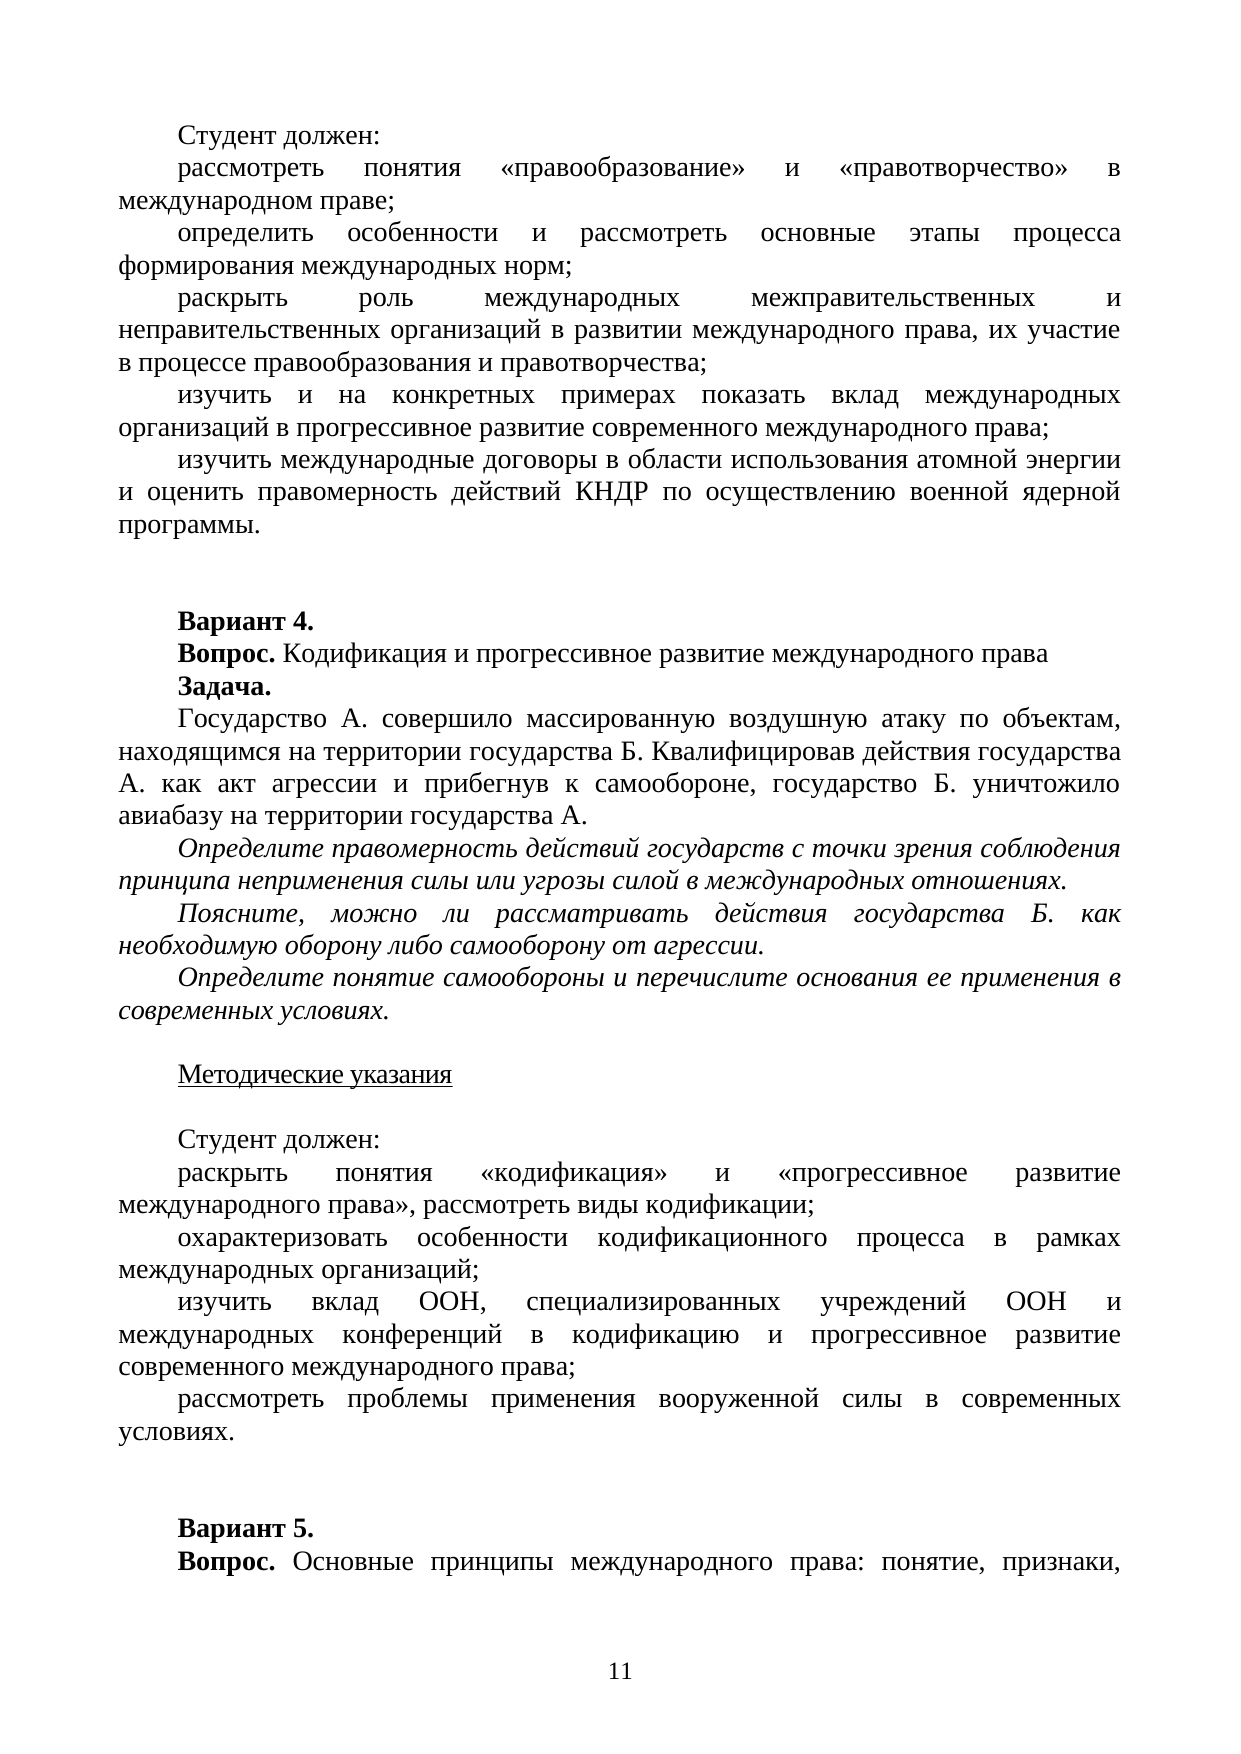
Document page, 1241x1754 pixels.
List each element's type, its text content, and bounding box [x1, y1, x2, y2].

text Студент должен: [118, 118, 1122, 151]
text Вариант 4. [118, 604, 1122, 636]
text изучить вклад ООН, специализированных учреждений ООН и международных конференций в кодификацию и прогрессивное развитие современного международного права; [118, 1284, 1122, 1382]
text Вариант 5. [118, 1511, 1122, 1543]
text Государство А. совершило массированную воздушную атаку по объектам, находящимся на территории государства Б. Квалифицировав действия государства А. как акт агрессии и прибегнув к самообороне, государство Б. уничтожило авиабазу на территории государства А. [118, 701, 1122, 831]
text Определите понятие самообороны и перечислите основания ее применения в современных условиях. [118, 960, 1122, 1025]
text Задача. [118, 669, 1122, 701]
text Вопрос. Кодификация и прогрессивное развитие международного права [118, 636, 1122, 669]
text рассмотреть понятия «правообразование» и «правотворчество» в международном праве; [118, 151, 1122, 215]
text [118, 1543, 1122, 1576]
text рассмотреть проблемы применения вооруженной силы в современных условиях. [118, 1382, 1122, 1446]
text определить особенности и рассмотреть основные этапы процесса формирования международных норм; [118, 215, 1122, 280]
text Определите правомерность действий государств с точки зрения соблюдения принципа неприменения силы или угрозы силой в международных отношениях. [118, 831, 1122, 896]
text Студент должен: [118, 1122, 1122, 1155]
text раскрыть понятия «кодификация» и «прогрессивное развитие международного права», рассмотреть виды кодификации; [118, 1155, 1122, 1219]
text изучить международные договоры в области использования атомной энергии и оценить правомерность действий КНДР по осуществлению военной ядерной программы. [118, 442, 1122, 539]
subtitle Методические указания [118, 1058, 1122, 1090]
text Поясните, можно ли рассматривать действия государства Б. как необходимую оборону либо самооборону от агрессии. [118, 896, 1122, 960]
text раскрыть роль международных межправительственных и неправительственных организаций в развитии международного права, их участие в процессе правообразования и правотворчества; [118, 280, 1122, 377]
text охарактеризовать особенности кодификационного процесса в рамках международных организаций; [118, 1219, 1122, 1284]
text изучить и на конкретных примерах показать вклад международных организаций в прогрессивное развитие современного международного права; [118, 377, 1122, 442]
